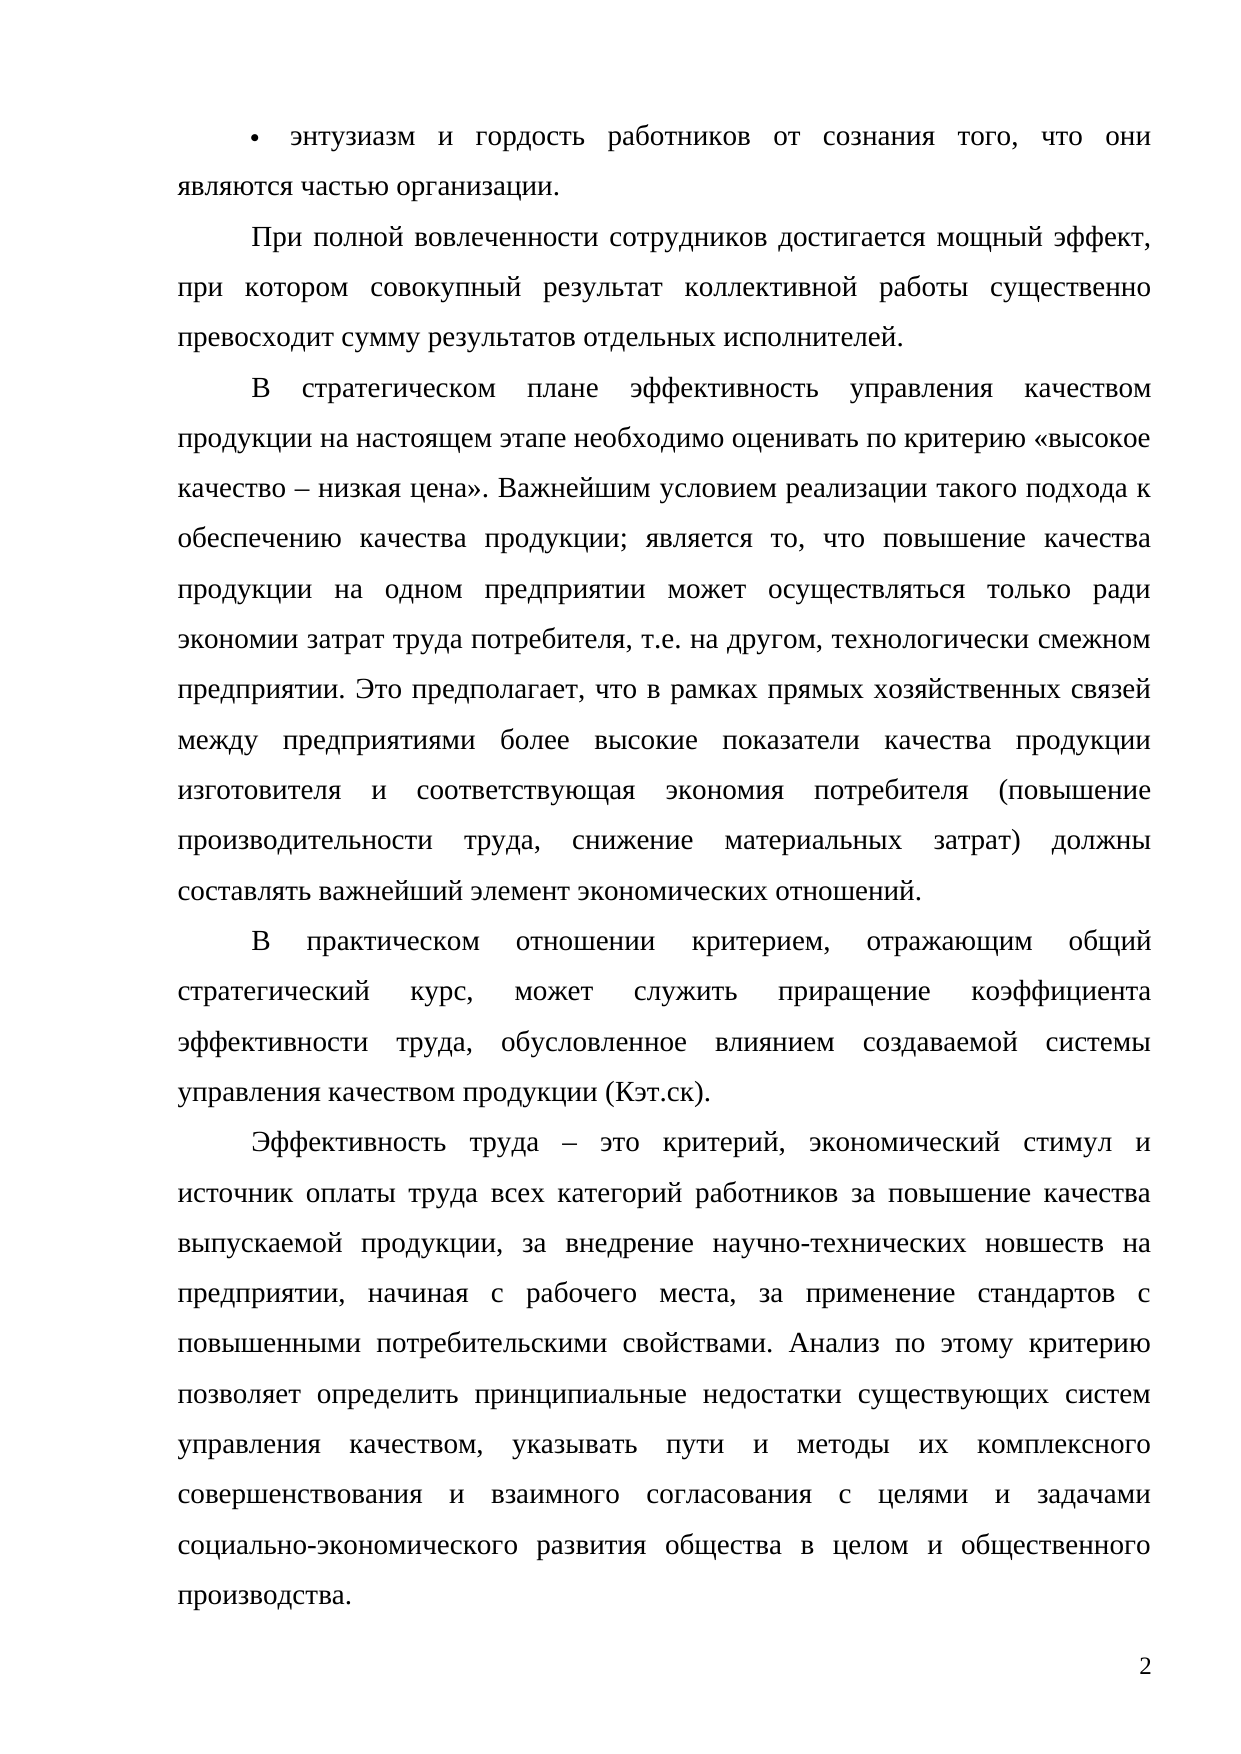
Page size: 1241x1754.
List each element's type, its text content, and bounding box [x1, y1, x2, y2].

text В стратегическом плане эффективность управления качеством продукции на настоящем этапе необходимо оценивать по критерию «высокое качество – низкая цена». Важнейшим условием реализации такого подхода к обеспечению качества продукции; является то, что повышение качества продукции на одном предприятии может осуществляться только ради экономии затрат труда потребителя, т.е. на другом, технологически смежном предприятии. Это предполагает, что в рамках прямых хозяйственных связей между предприятиями более высокие показатели качества продукции изготовителя и соответствующая экономия потребителя (повышение производительности труда, снижение материальных затрат) должны составлять важнейший элемент экономических отношений. [177, 370, 1152, 906]
text В практическом отношении критерием, отражающим общий стратегический курс, может служить приращение коэффициента эффективности труда, обусловленное влиянием создаваемой системы управления качеством продукции (Кэт.ск). [177, 923, 1152, 1108]
text При полной вовлеченности сотрудников достигается мощный эффект, при котором совокупный результат коллективной работы существенно превосходит сумму результатов отдельных исполнителей. [177, 219, 1152, 353]
text Эффективность труда – это критерий, экономический стимул и источник оплаты труда всех категорий работников за повышение качества выпускаемой продукции, за внедрение научно-технических новшеств на предприятии, начиная с рабочего места, за применение стандартов с повышенными потребительскими свойствами. Анализ по этому критерию позволяет определить принципиальные недостатки существующих систем управления качеством, указывать пути и методы их комплексного совершенствования и взаимного согласования с целями и задачами социально-экономического развития общества в целом и общественного производства. [177, 1124, 1152, 1611]
list энтузиазм и гордость работников от сознания того, что они являются частью организации. [177, 118, 1152, 202]
